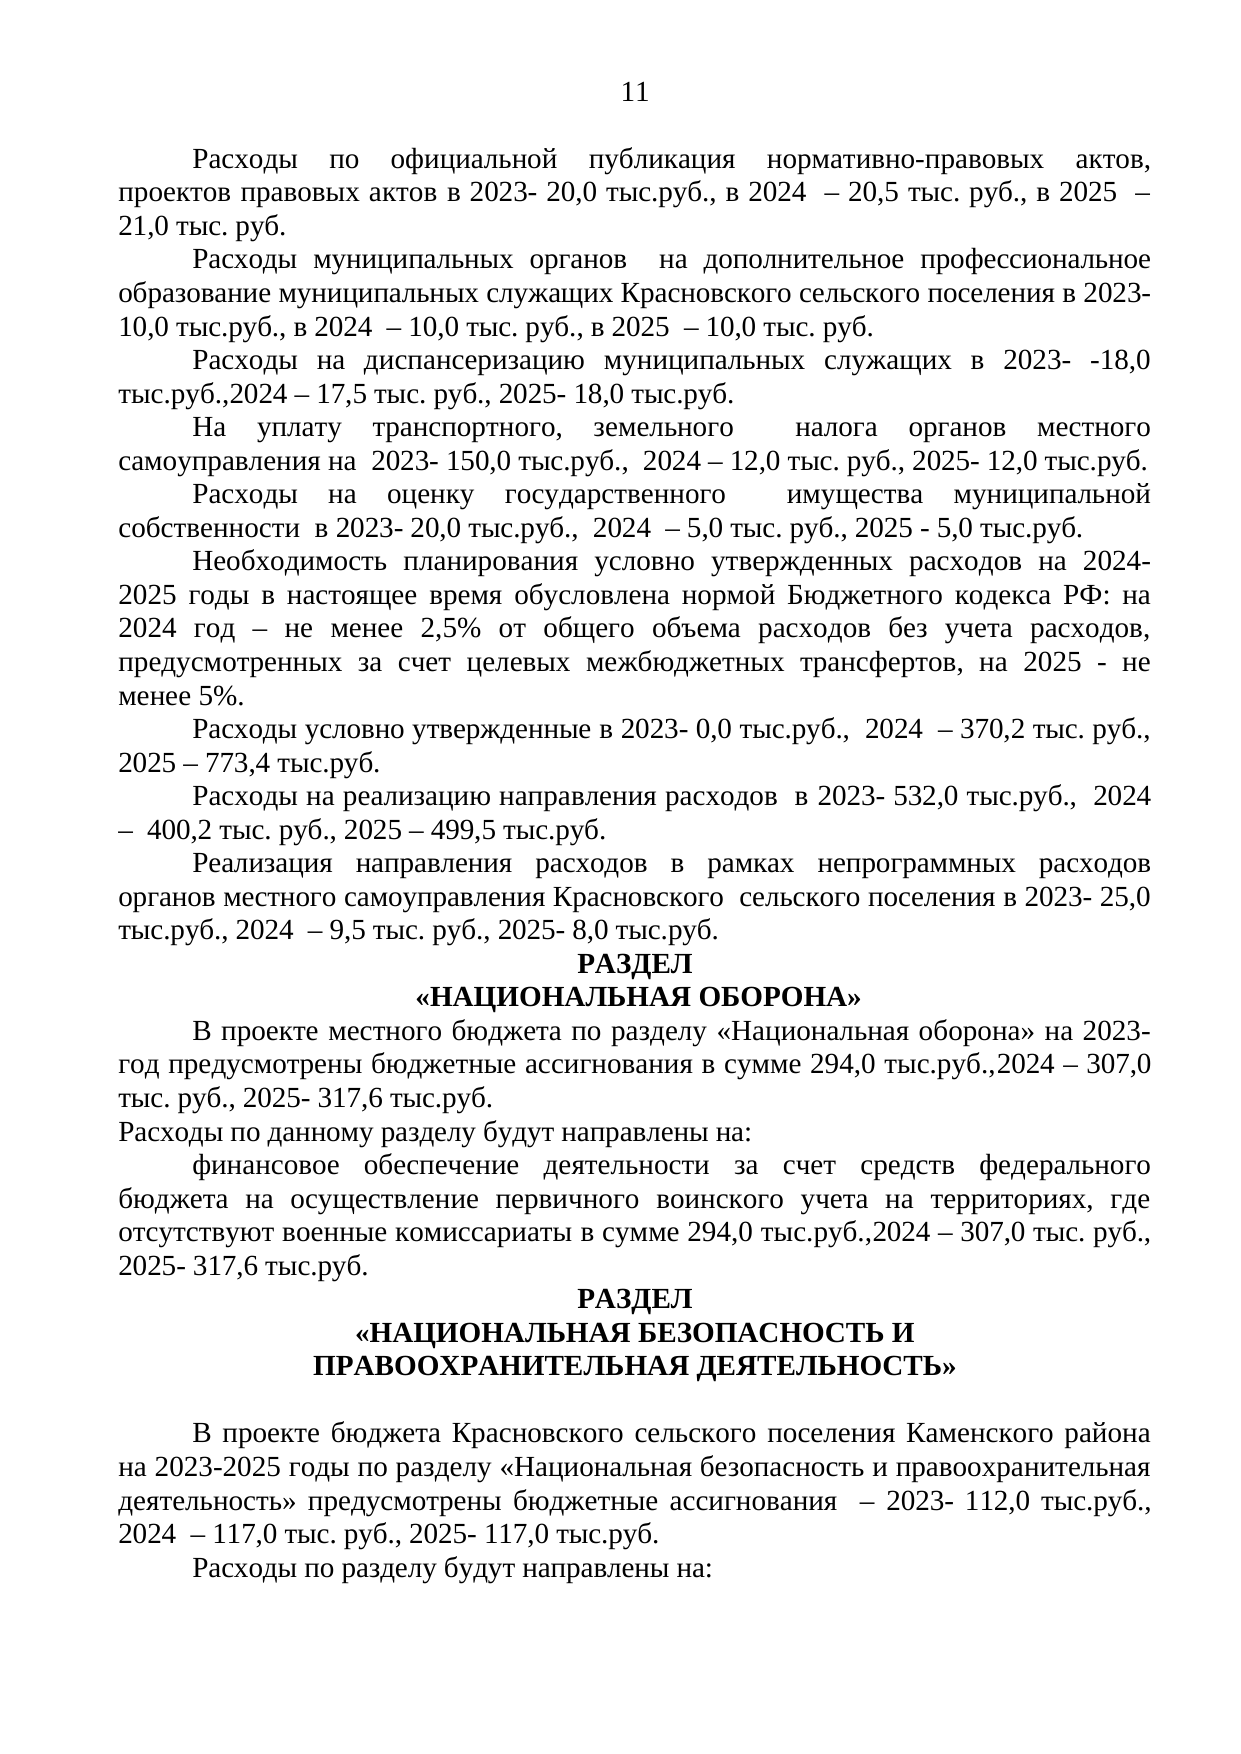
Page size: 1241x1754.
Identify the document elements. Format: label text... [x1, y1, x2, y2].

text Расходы на диспансеризацию муниципальных служащих в 2023- -18,0 тыс.руб.,2024 – 17,5 тыс. руб., 2025- 18,0 тыс.руб. [118, 342, 1152, 409]
text РАЗДЕЛ [118, 1281, 1152, 1315]
text Расходы условно утвержденные в 2023- 0,0 тыс.руб., 2024 – 370,2 тыс. руб., 2025 – 773,4 тыс.руб. [118, 711, 1152, 778]
text «НАЦИОНАЛЬНАЯ БЕЗОПАСНОСТЬ И [118, 1315, 1152, 1348]
text В проекте местного бюджета по разделу «Национальная оборона» на 2023- год предусмотрены бюджетные ассигнования в сумме 294,0 тыс.руб.,2024 – 307,0 тыс. руб., 2025- 317,6 тыс.руб. [118, 1013, 1152, 1114]
text Реализация направления расходов в рамках непрограммных расходов органов местного самоуправления Красновского сельского поселения в 2023- 25,0 тыс.руб., 2024 – 9,5 тыс. руб., 2025- 8,0 тыс.руб. [118, 845, 1152, 946]
text Расходы по данному разделу будут направлены на: [118, 1114, 1152, 1147]
text Расходы по официальной публикация нормативно-правовых актов, проектов правовых актов в 2023- 20,0 тыс.руб., в 2024 – 20,5 тыс. руб., в 2025 – 21,0 тыс. руб. [118, 141, 1152, 242]
text ПРАВООХРАНИТЕЛЬНАЯ ДЕЯТЕЛЬНОСТЬ» [118, 1348, 1152, 1382]
text Расходы на реализацию направления расходов в 2023- 532,0 тыс.руб., 2024 – 400,2 тыс. руб., 2025 – 499,5 тыс.руб. [118, 778, 1152, 845]
text На уплату транспортного, земельного налога органов местного самоуправления на 2023- 150,0 тыс.руб., 2024 – 12,0 тыс. руб., 2025- 12,0 тыс.руб. [118, 409, 1152, 476]
text финансовое обеспечение деятельности за счет средств федерального бюджета на осуществление первичного воинского учета на территориях, где отсутствуют военные комиссариаты в сумме 294,0 тыс.руб.,2024 – 307,0 тыс. руб., 2025- 317,6 тыс.руб. [118, 1147, 1152, 1281]
text Расходы на оценку государственного имущества муниципальной собственности в 2023- 20,0 тыс.руб., 2024 – 5,0 тыс. руб., 2025 - 5,0 тыс.руб. [118, 476, 1152, 543]
text РАЗДЕЛ [118, 946, 1152, 979]
text Расходы муниципальных органов на дополнительное профессиональное образование муниципальных служащих Красновского сельского поселения в 2023- 10,0 тыс.руб., в 2024 – 10,0 тыс. руб., в 2025 – 10,0 тыс. руб. [118, 242, 1152, 342]
text Расходы по разделу будут направлены на: [118, 1550, 1152, 1583]
text В проекте бюджета Красновского сельского поселения Каменского района на 2023-2025 годы по разделу «Национальная безопасность и правоохранительная деятельность» предусмотрены бюджетные ассигнования – 2023- 112,0 тыс.руб., 2024 – 117,0 тыс. руб., 2025- 117,0 тыс.руб. [118, 1416, 1152, 1550]
text «НАЦИОНАЛЬНАЯ ОБОРОНА» [118, 979, 1152, 1013]
text Необходимость планирования условно утвержденных расходов на 2024-2025 годы в настоящее время обусловлена нормой Бюджетного кодекса РФ: на 2024 год – не менее 2,5% от общего объема расходов без учета расходов, предусмотренных за счет целевых межбюджетных трансфертов, на 2025 - не менее 5%. [118, 543, 1152, 711]
